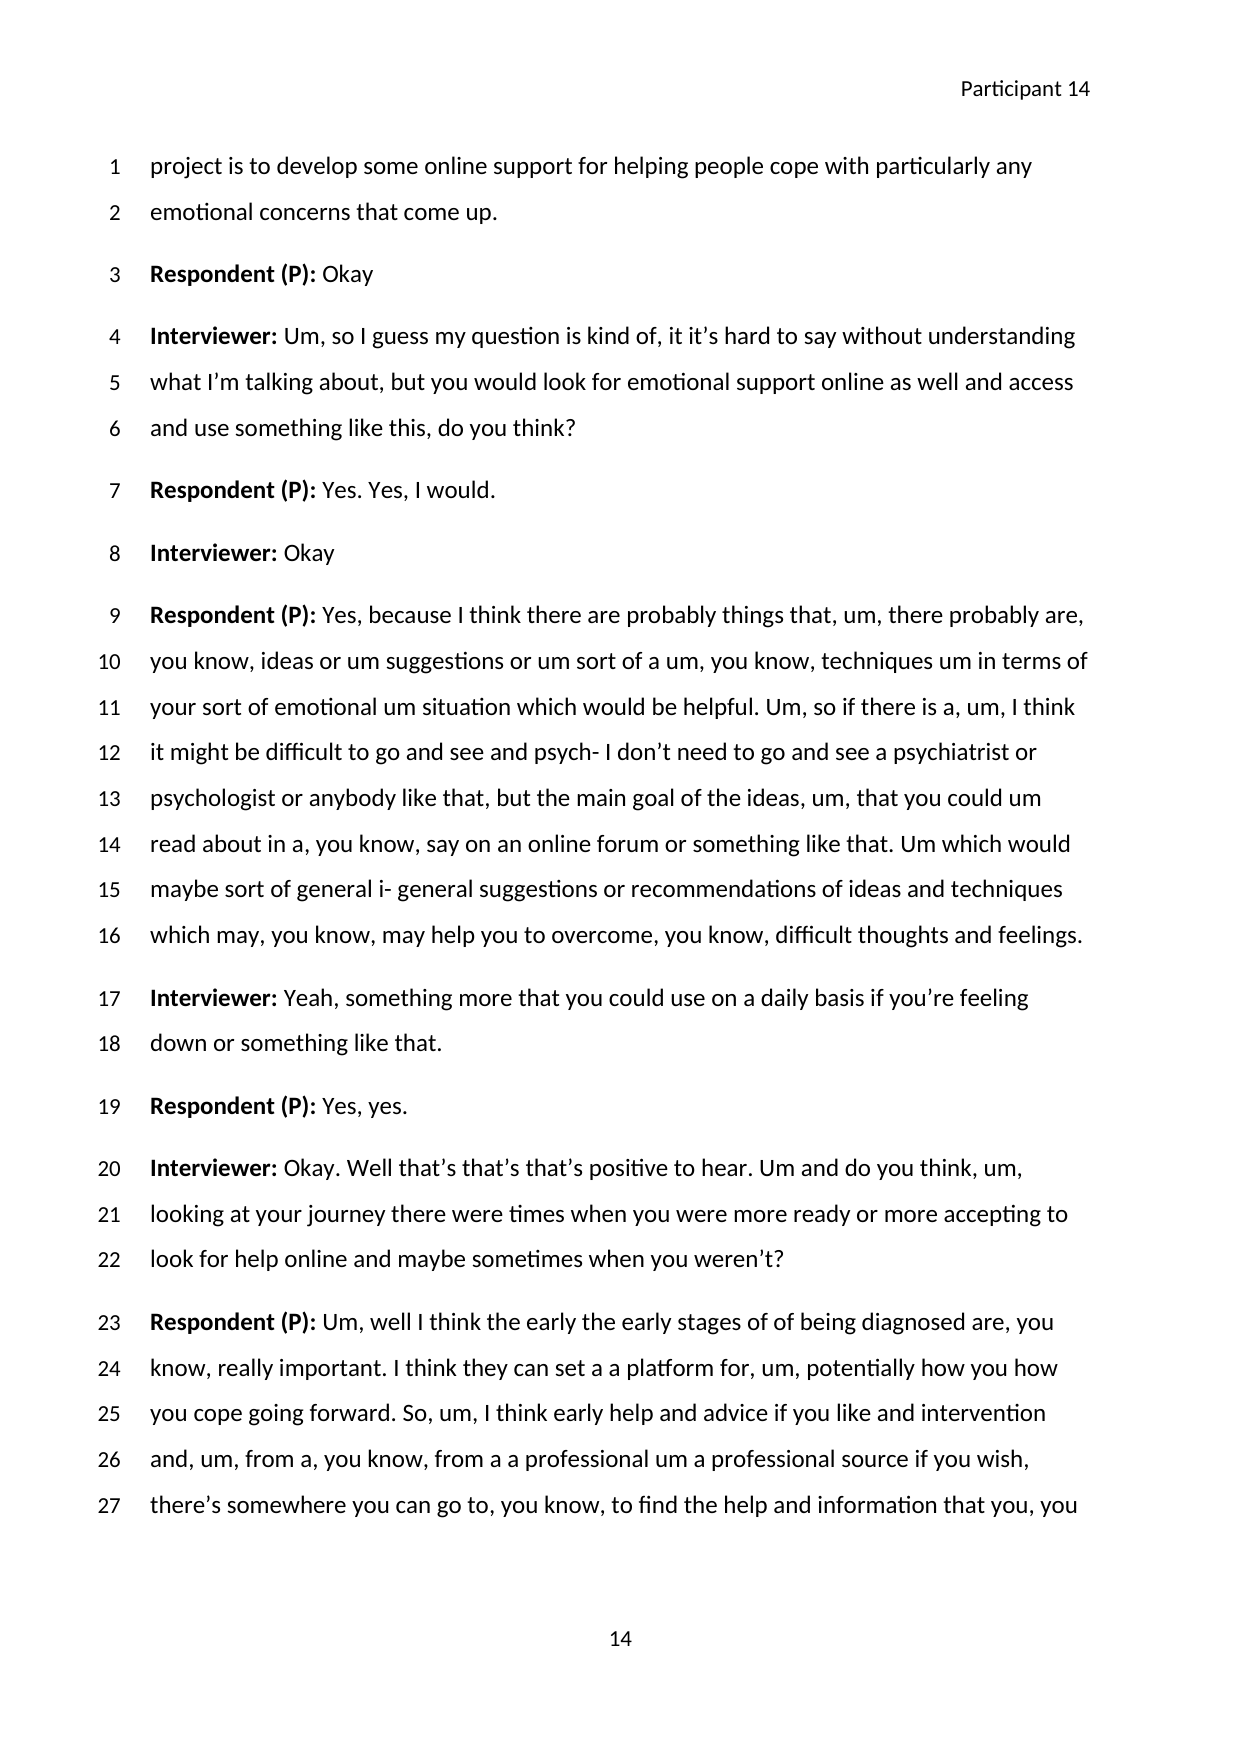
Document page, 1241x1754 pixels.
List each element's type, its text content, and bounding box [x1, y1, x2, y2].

text Respondent (P): Yes. Yes, I would. [150, 474, 1090, 505]
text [150, 1306, 1090, 1519]
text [150, 150, 1090, 226]
text Interviewer: Okay [150, 537, 1090, 567]
text Interviewer: Yeah, something more that you could use on a daily basis if you’re feeling down or something like that. [150, 982, 1090, 1058]
text Respondent (P): Okay [150, 258, 1090, 289]
text Respondent (P): Yes, yes. [150, 1090, 1090, 1120]
text Respondent (P): Yes, because I think there are probably things that, um, there probably are, you know, ideas or um suggestions or um sort of a um, you know, techniques um in terms of your sort of emotional um situation which would be helpful. Um, so if there is a, um, I think it might be difficult to go and see and psych- I don’t need to go and see a psychiatrist or psychologist or anybody like that, but the main goal of the ideas, um, that you could um read about in a, you know, say on an online forum or something like that. Um which would maybe sort of general i- general suggestions or recommendations of ideas and techniques which may, you know, may help you to overcome, you know, difficult thoughts and feelings. [150, 599, 1090, 950]
text Interviewer: Okay. Well that’s that’s that’s positive to hear. Um and do you think, um, looking at your journey there were times when you were more ready or more accepting to look for help online and maybe sometimes when you weren’t? [150, 1152, 1090, 1274]
text Interviewer: Um, so I guess my question is kind of, it it’s hard to say without understanding what I’m talking about, but you would look for emotional support online as well and access and use something like this, do you think? [150, 321, 1090, 442]
